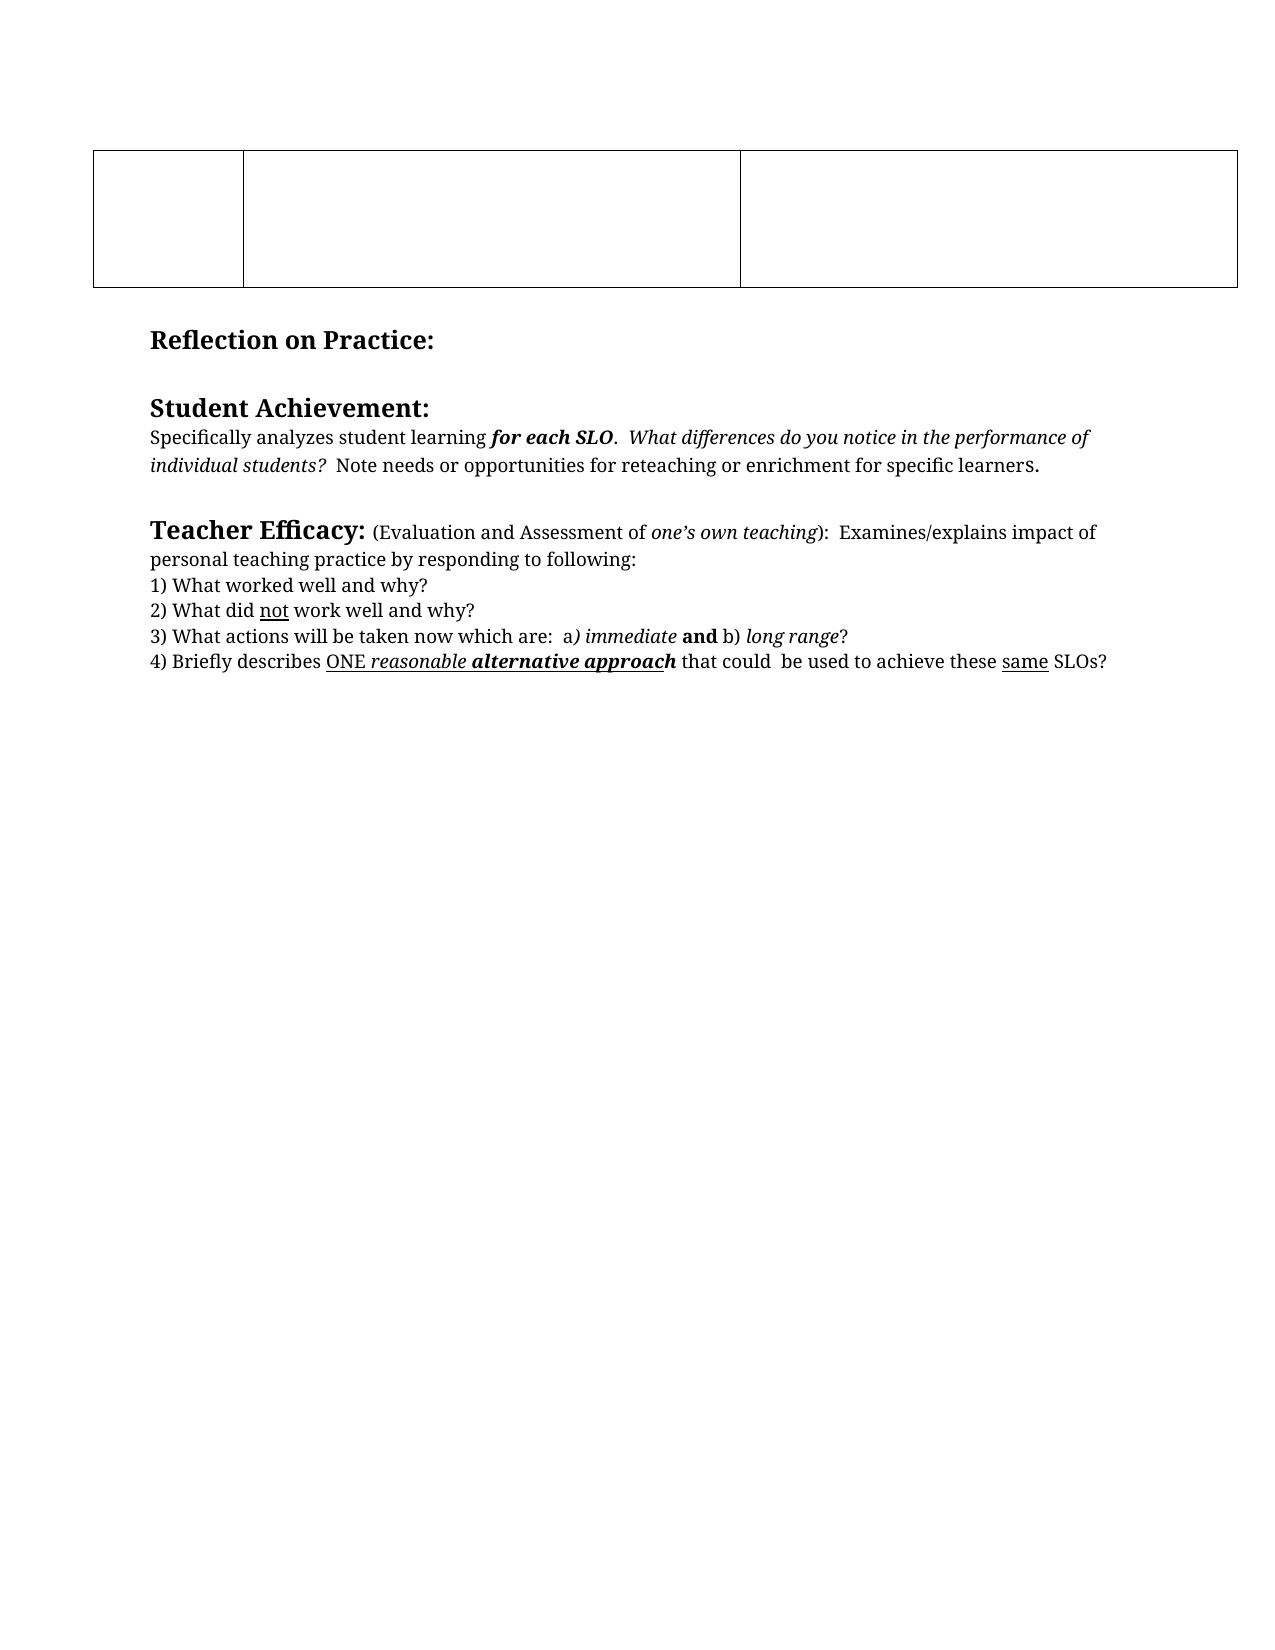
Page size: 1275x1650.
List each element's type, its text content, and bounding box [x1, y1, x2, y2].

text 1) What worked well and why? [150, 572, 1125, 598]
table_cell [94, 151, 243, 287]
text Reflection on Practice: [150, 322, 1125, 356]
text Teacher Efficacy: (Evaluation and Assessment of one’s own teaching): Examines/explains impact of personal teaching practice by responding to following: [150, 513, 1125, 572]
text 4) Briefly describes ONE reasonable alternative approach that could be used to achieve these same SLOs? [150, 649, 1125, 674]
text Specifically analyzes student learning for each SLO. What differences do you notice in the performance of individual students? Note needs or opportunities for reteaching or enrichment for specific learners. [150, 424, 1125, 478]
text Student Achievement: [150, 391, 1125, 424]
text 2) What did not work well and why? [150, 598, 1125, 623]
table_cell [244, 151, 740, 287]
table_cell [741, 151, 1237, 287]
text 3) What actions will be taken now which are: a) immediate and b) long range? [150, 623, 1125, 649]
